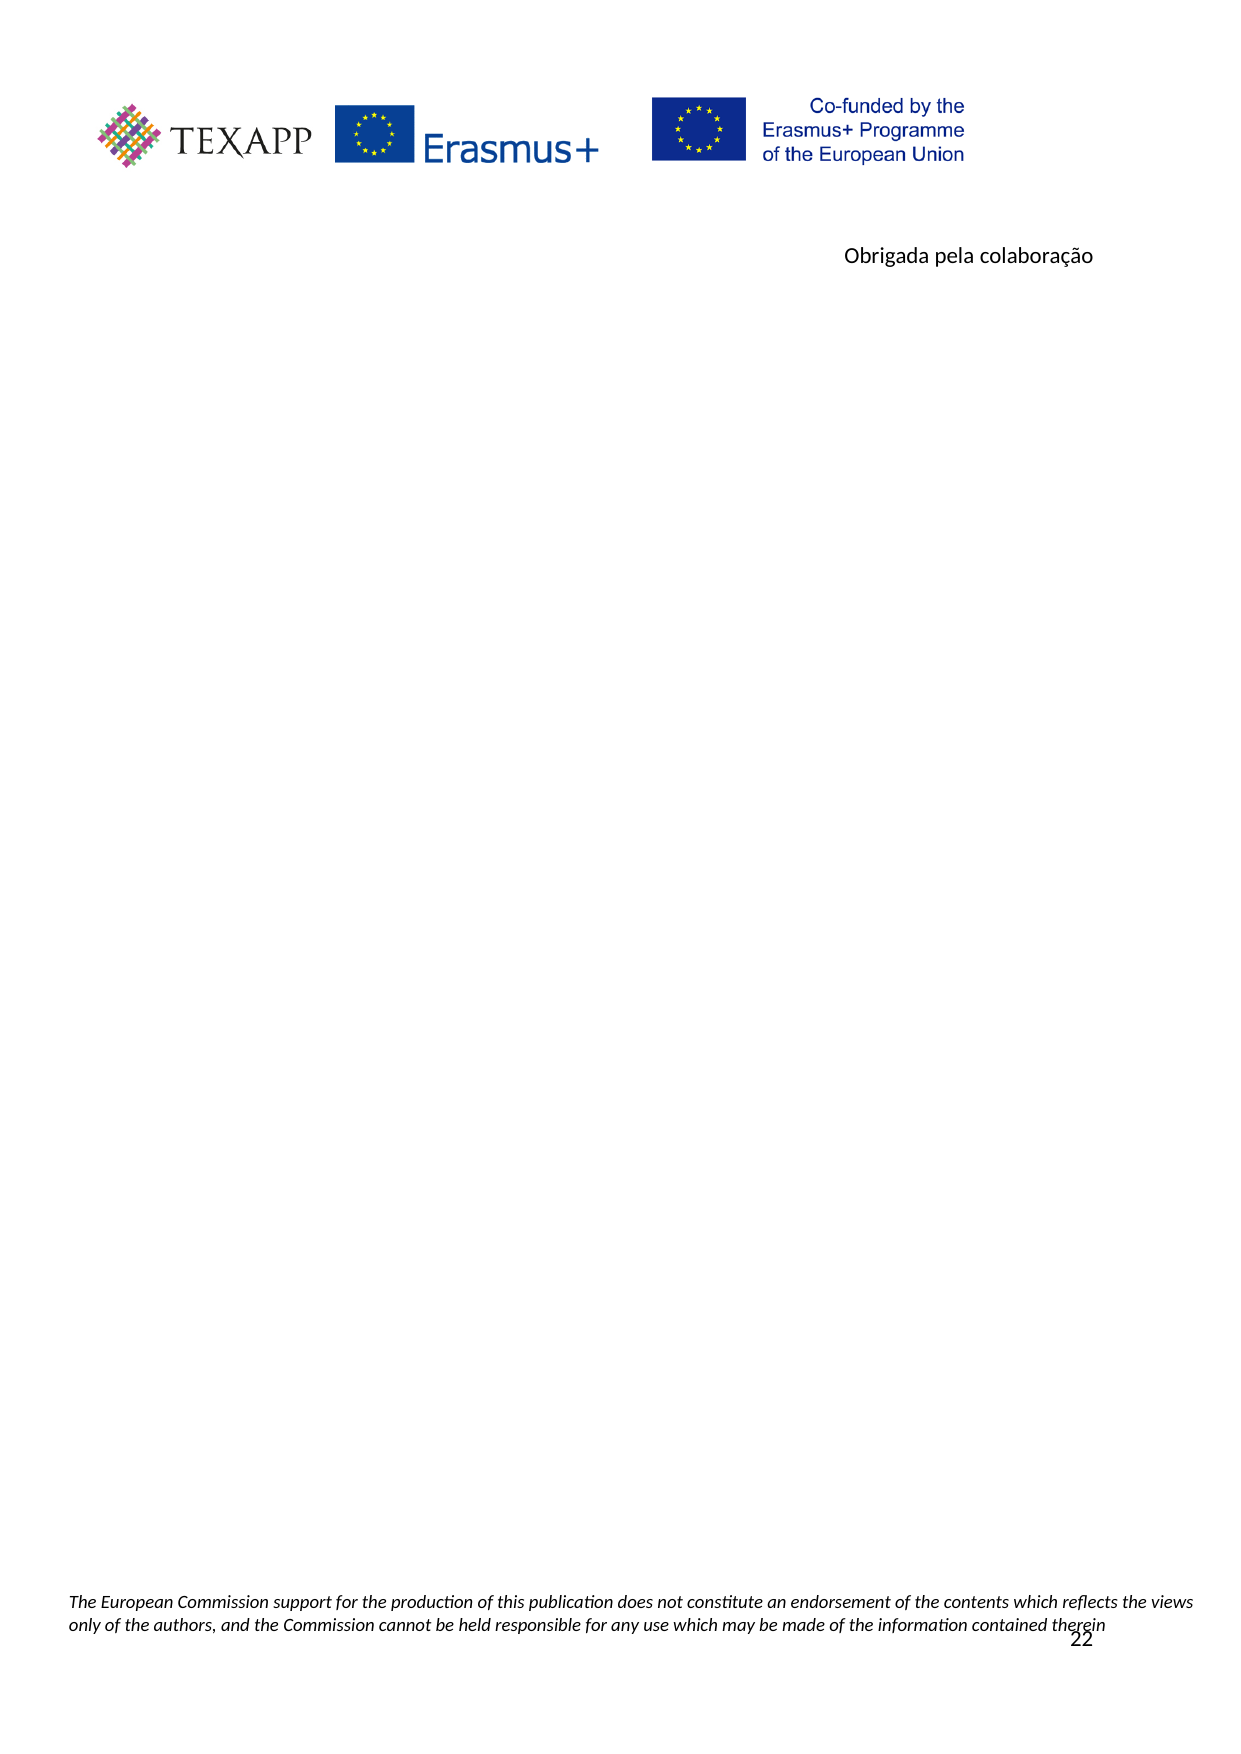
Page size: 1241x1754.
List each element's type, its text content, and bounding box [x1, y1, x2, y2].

text Obrigada pela colaboração [69, 241, 1093, 269]
picture [73, 87, 599, 185]
picture [632, 79, 980, 179]
